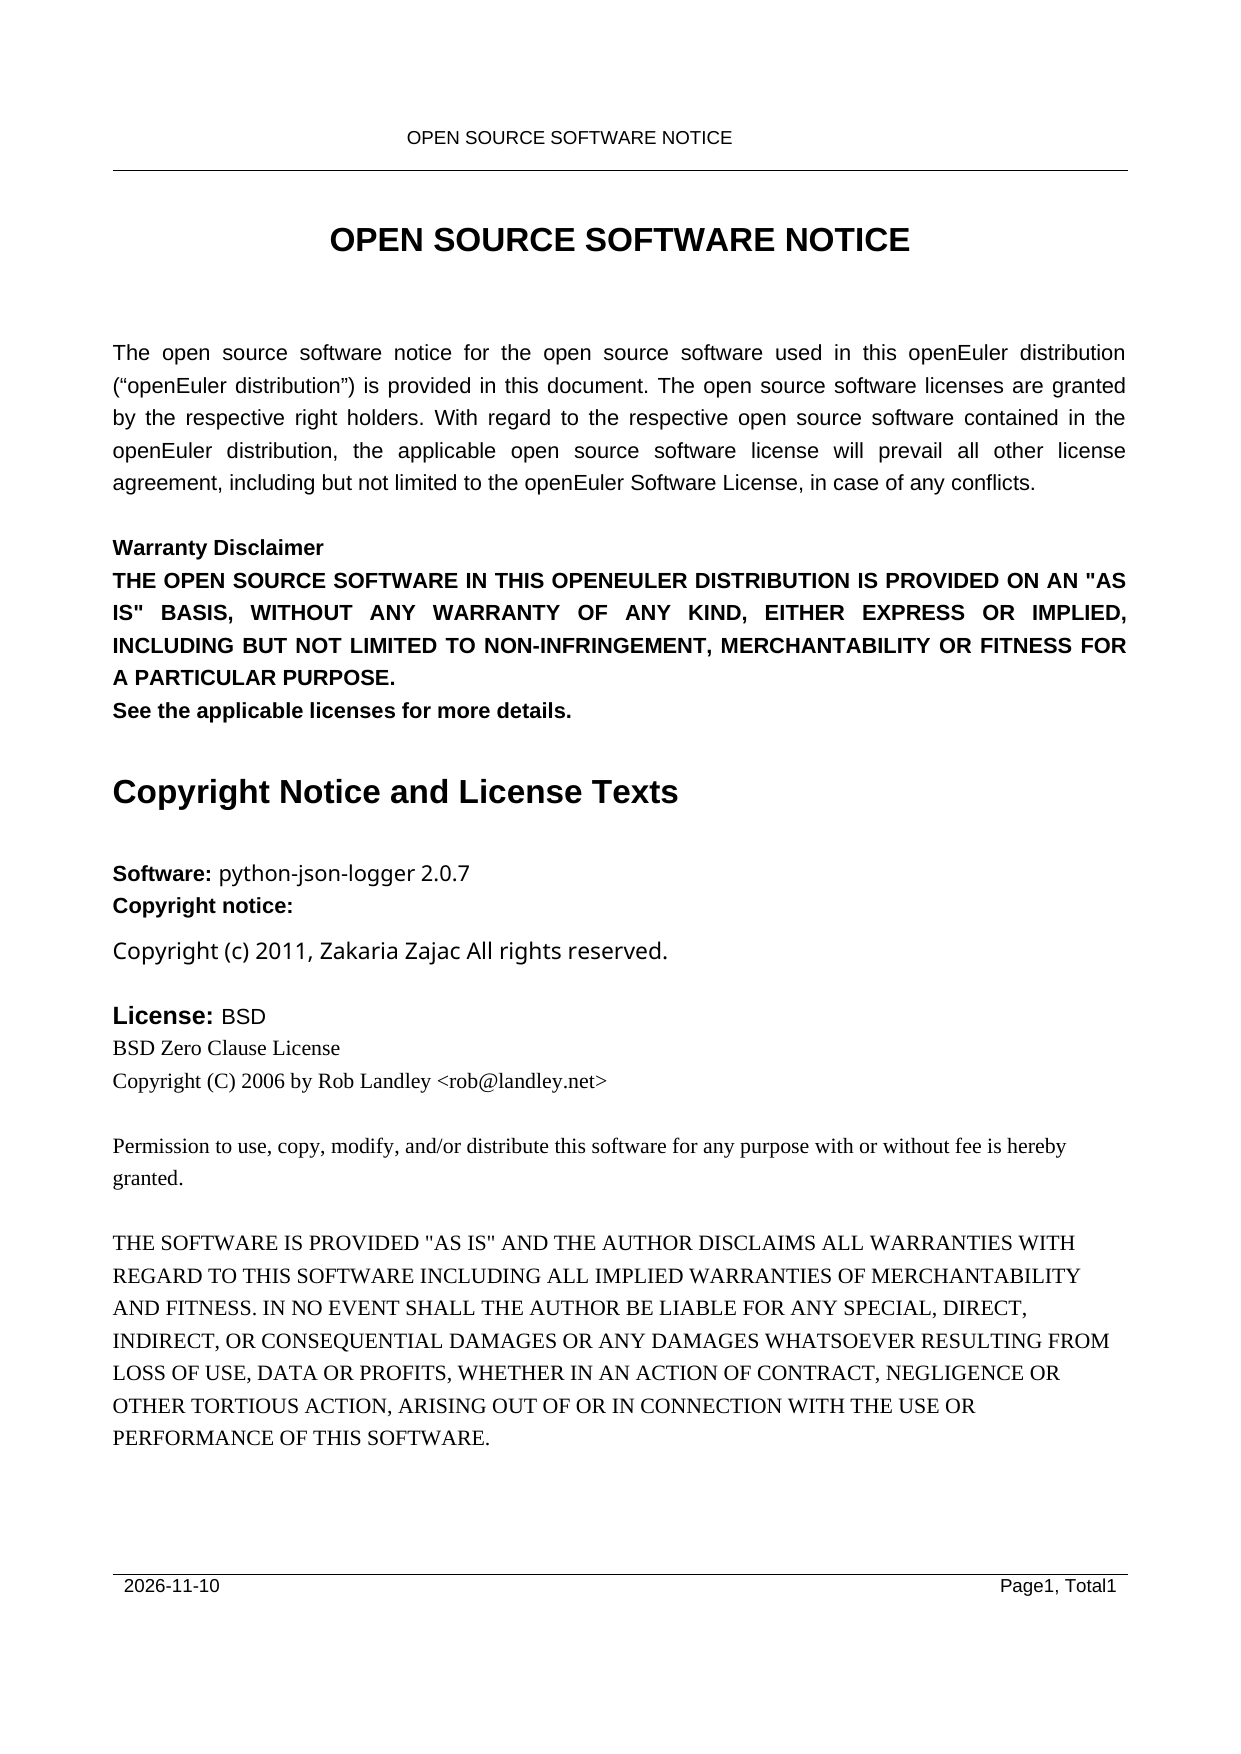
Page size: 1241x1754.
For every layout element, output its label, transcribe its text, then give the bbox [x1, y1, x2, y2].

text License: BSD [112, 999, 1128, 1031]
text BSD Zero Clause License Copyright (C) 2006 by Rob Landley <rob@landley.net> Permission to use, copy, modify, and/or distribute this software for any purpose with or without fee is hereby granted. THE SOFTWARE IS PROVIDED "AS IS" AND THE AUTHOR DISCLAIMS ALL WARRANTIES WITH REGARD TO THIS SOFTWARE INCLUDING ALL IMPLIED WARRANTIES OF MERCHANTABILITY AND FITNESS. IN NO EVENT SHALL THE AUTHOR BE LIABLE FOR ANY SPECIAL, DIRECT, INDIRECT, OR CONSEQUENTIAL DAMAGES OR ANY DAMAGES WHATSOEVER RESULTING FROM LOSS OF USE, DATA OR PROFITS, WHETHER IN AN ACTION OF CONTRACT, NEGLIGENCE OR OTHER TORTIOUS ACTION, ARISING OUT OF OR IN CONNECTION WITH THE USE OR PERFORMANCE OF THIS SOFTWARE. [112, 1031, 1128, 1486]
text Warranty Disclaimer [112, 531, 1128, 564]
text Copyright (c) 2011, Zakaria Zajac All rights reserved. [112, 934, 1128, 999]
text OPEN SOURCE SOFTWARE NOTICE [112, 206, 1128, 271]
text Copyright Notice and License Texts [112, 759, 1128, 824]
text THE OPEN SOURCE SOFTWARE IN THIS OPENEULER DISTRIBUTION IS PROVIDED ON AN "AS IS" BASIS, WITHOUT ANY WARRANTY OF ANY KIND, EITHER EXPRESS OR IMPLIED, INCLUDING BUT NOT LIMITED TO NON-INFRINGEMENT, MERCHANTABILITY OR FITNESS FOR A PARTICULAR PURPOSE. See the applicable licenses for more details. [112, 564, 1128, 726]
text The open source software notice for the open source software used in this openEuler distribution (“openEuler distribution”) is provided in this document. The open source software licenses are granted by the respective right holders. With regard to the respective open source software contained in the openEuler distribution, the applicable open source software license will prevail all other license agreement, including but not limited to the openEuler Software License, in case of any conflicts. [112, 336, 1128, 499]
text Copyright notice: [112, 889, 1128, 921]
title Software: python-json-logger 2.0.7 [112, 856, 1128, 889]
